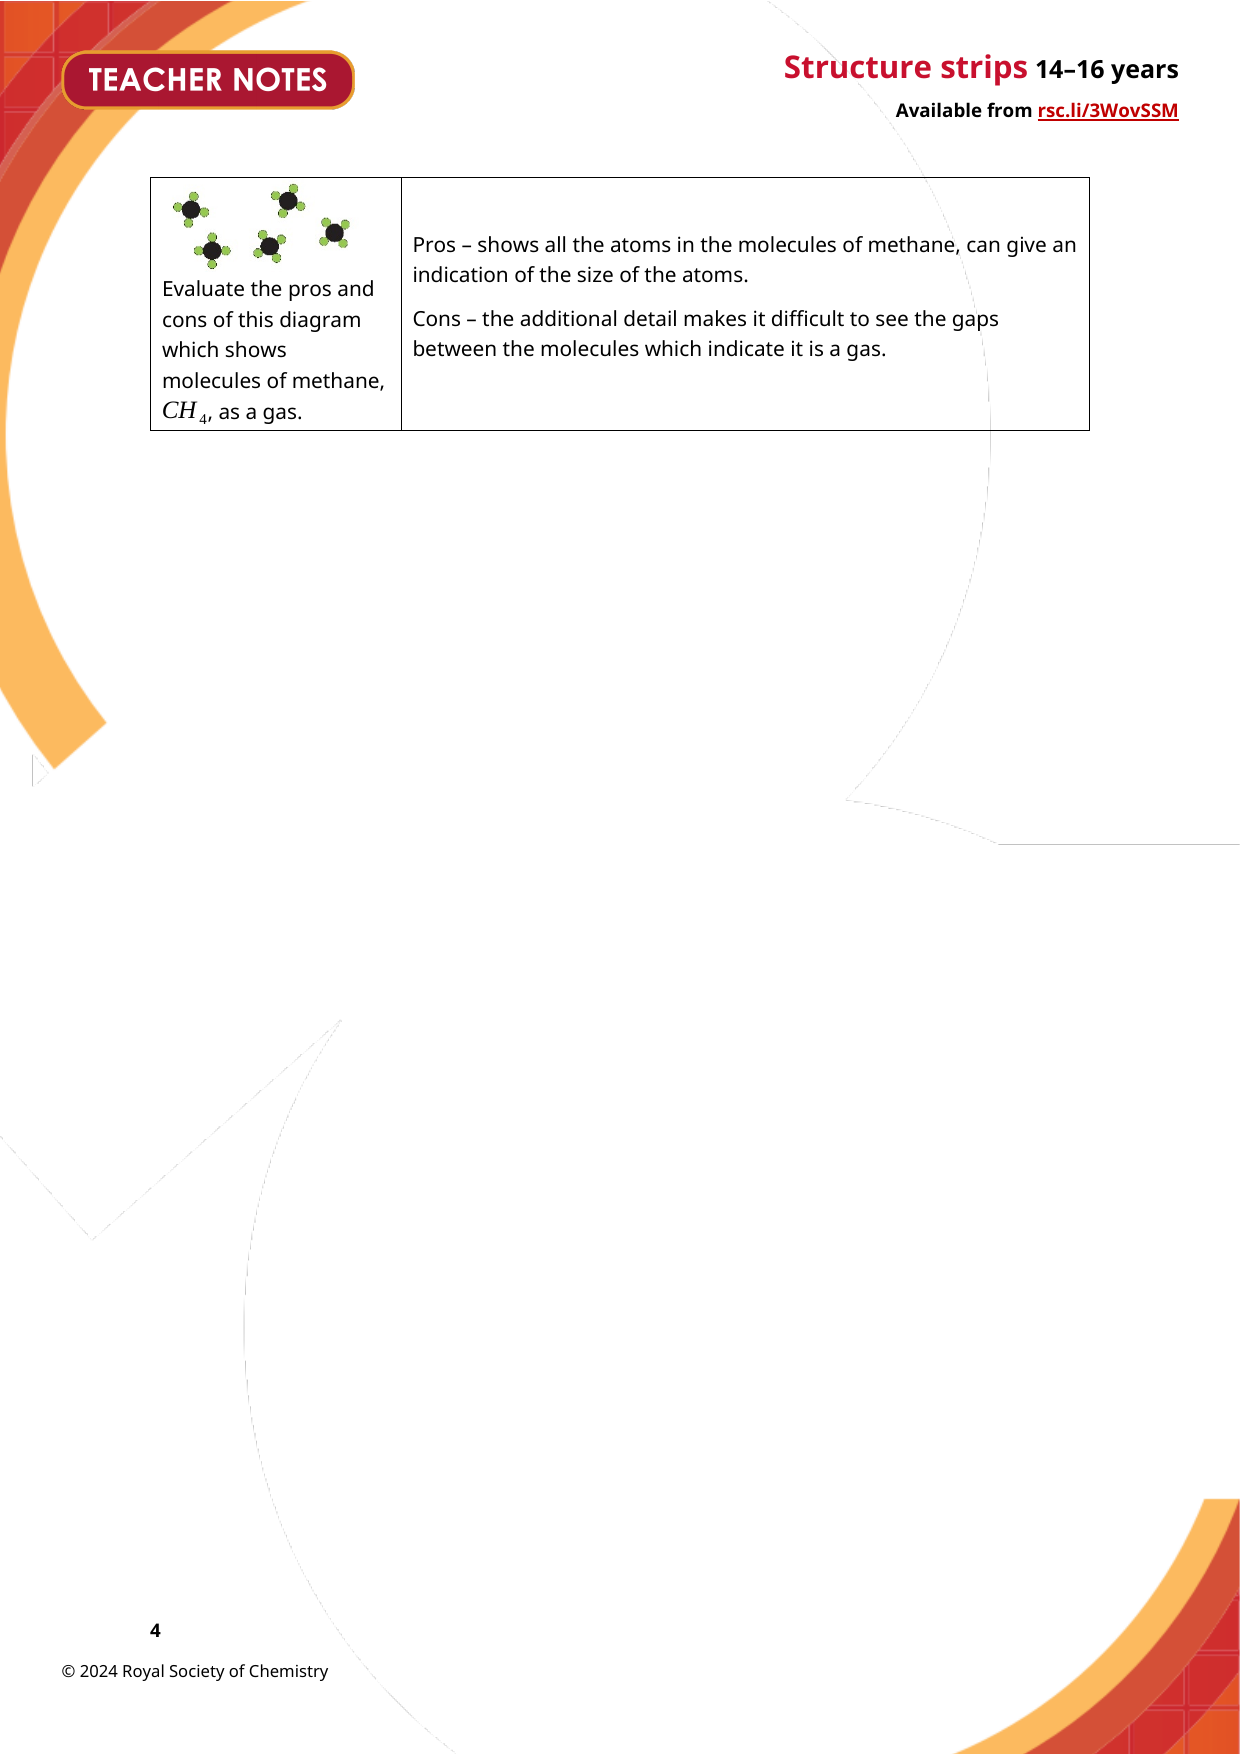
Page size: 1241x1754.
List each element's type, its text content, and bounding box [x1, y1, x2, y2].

picture [61, 50, 355, 110]
table_cell Evaluate the pros and cons of this diagram which shows molecules of methane, , as a gas. [151, 178, 401, 430]
picture [161, 178, 374, 272]
table_cell Pros – shows all the atoms in the molecules of methane, can give an indication of the size of the atoms. Cons – the additional detail makes it difficult to see the gaps between the molecules which indicate it is a gas. [402, 178, 1089, 430]
